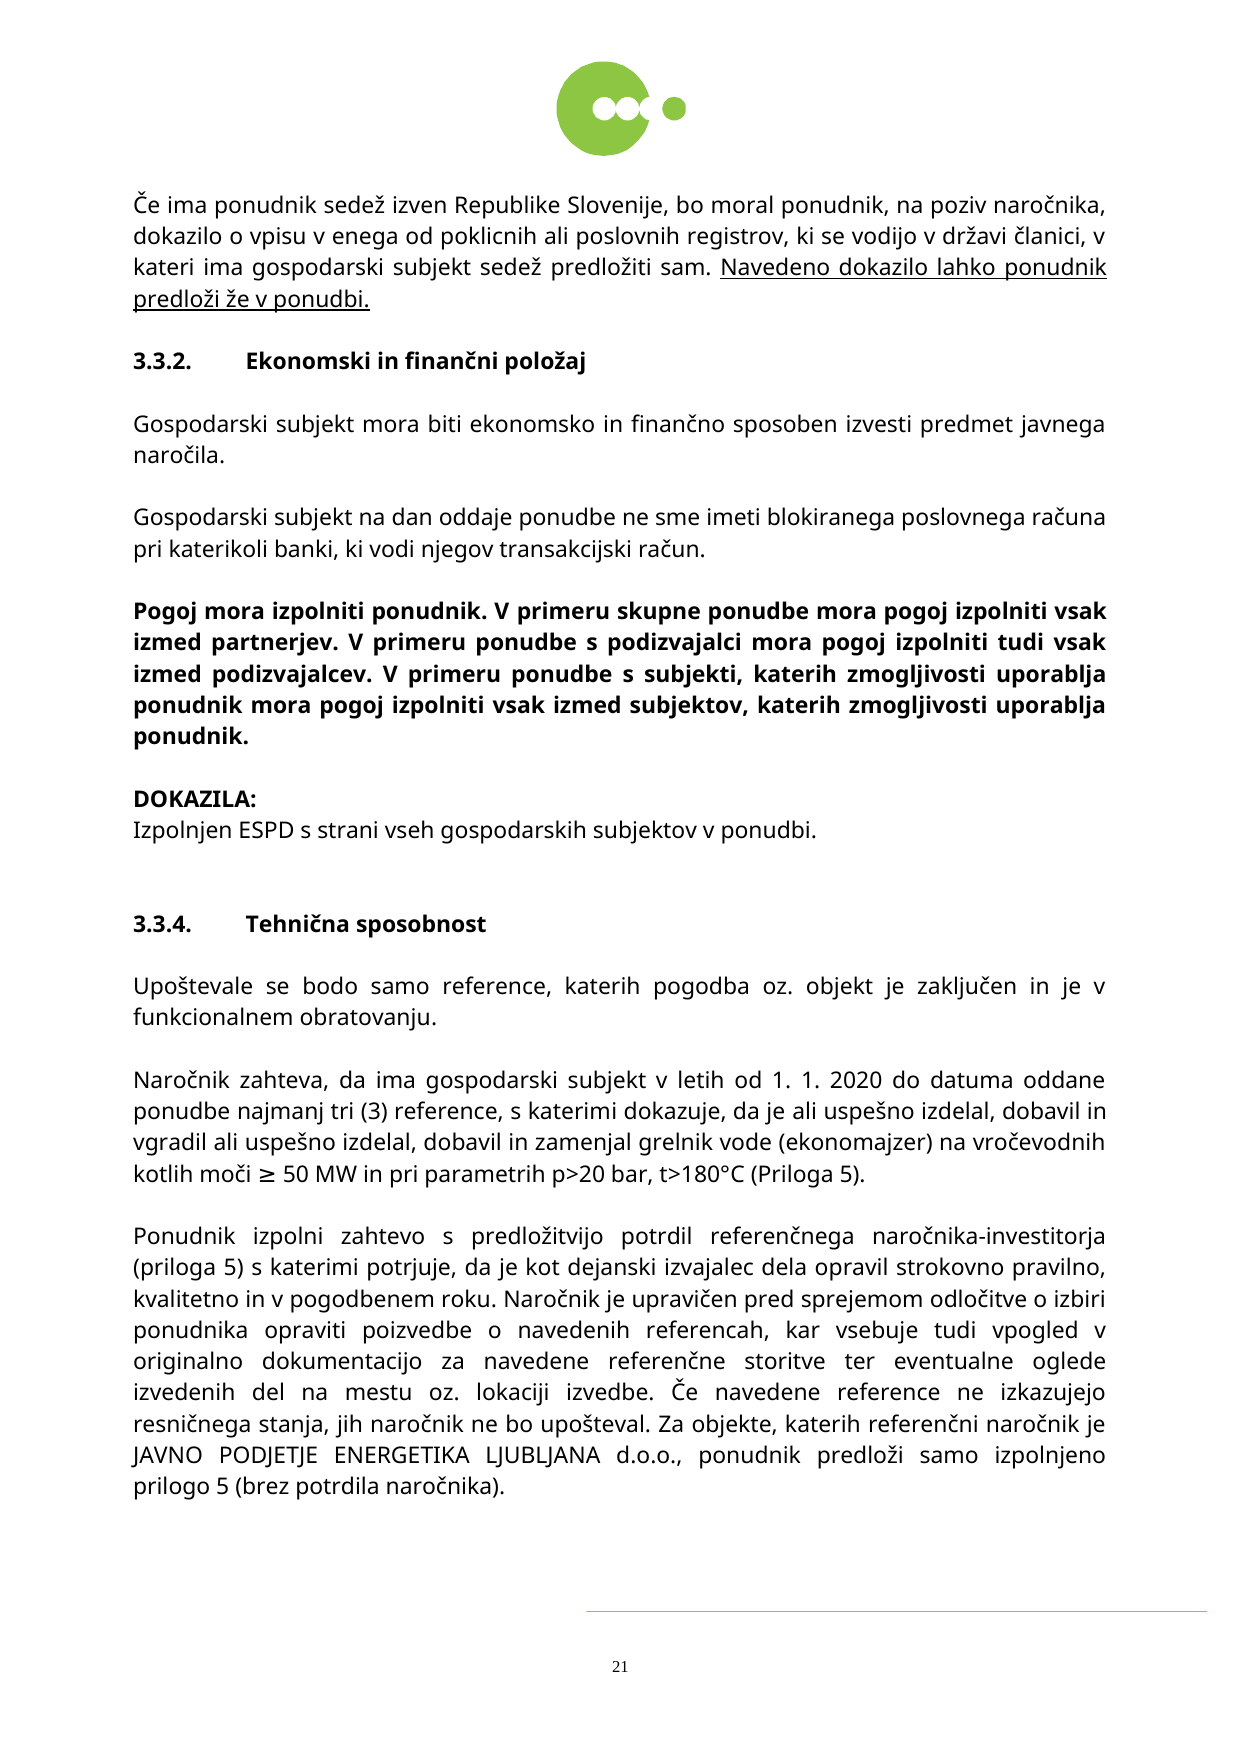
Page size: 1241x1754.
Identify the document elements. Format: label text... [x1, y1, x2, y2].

list Ekonomski in finančni položaj [133, 345, 1107, 376]
text Gospodarski subjekt mora biti ekonomsko in finančno sposoben izvesti predmet javnega naročila. [133, 408, 1107, 470]
text Ponudnik izpolni zahtevo s predložitvijo potrdil referenčnega naročnika-investitorja (priloga 5) s katerimi potrjuje, da je kot dejanski izvajalec dela opravil strokovno pravilno, kvalitetno in v pogodbenem roku. Naročnik je upravičen pred sprejemom odločitve o izbiri ponudnika opraviti poizvedbe o navedenih referencah, kar vsebuje tudi vpogled v originalno dokumentacijo za navedene referenčne storitve ter eventualne oglede izvedenih del na mestu oz. lokaciji izvedbe. Če navedene reference ne izkazujejo resničnega stanja, jih naročnik ne bo upošteval. Za objekte, katerih referenčni naročnik je JAVNO PODJETJE ENERGETIKA LJUBLJANA d.o.o., ponudnik predloži samo izpolnjeno prilogo 5 (brez potrdila naročnika). [133, 1220, 1107, 1501]
text Upoštevale se bodo samo reference, katerih pogodba oz. objekt je zaključen in je v funkcionalnem obratovanju. [133, 970, 1107, 1033]
list Tehnična sposobnost [133, 908, 1107, 939]
text Izpolnjen ESPD s strani vseh gospodarskih subjektov v ponudbi. [133, 814, 1107, 845]
text Gospodarski subjekt na dan oddaje ponudbe ne sme imeti blokiranega poslovnega računa pri katerikoli banki, ki vodi njegov transakcijski račun. [133, 501, 1107, 564]
text Naročnik zahteva, da ima gospodarski subjekt v letih od 1. 1. 2020 do datuma oddane ponudbe najmanj tri (3) reference, s katerimi dokazuje, da je ali uspešno izdelal, dobavil in vgradil ali uspešno izdelal, dobavil in zamenjal grelnik vode (ekonomajzer) na vročevodnih kotlih moči ≥ 50 MW in pri parametrih p>20 bar, t>180°C (Priloga 5). [133, 1064, 1107, 1189]
text Pogoj mora izpolniti ponudnik. V primeru skupne ponudbe mora pogoj izpolniti vsak izmed partnerjev. V primeru ponudbe s podizvajalci mora pogoj izpolniti tudi vsak izmed podizvajalcev. V primeru ponudbe s subjekti, katerih zmogljivosti uporablja ponudnik mora pogoj izpolniti vsak izmed subjektov, katerih zmogljivosti uporablja ponudnik. [133, 595, 1107, 751]
text DOKAZILA: [133, 783, 1107, 814]
text Če ima ponudnik sedež izven Republike Slovenije, bo moral ponudnik, na poziv naročnika, dokazilo o vpisu v enega od poklicnih ali poslovnih registrov, ki se vodijo v državi članici, v kateri ima gospodarski subjekt sedež predložiti sam. Navedeno dokazilo lahko ponudnik predloži že v ponudbi. [133, 189, 1107, 314]
